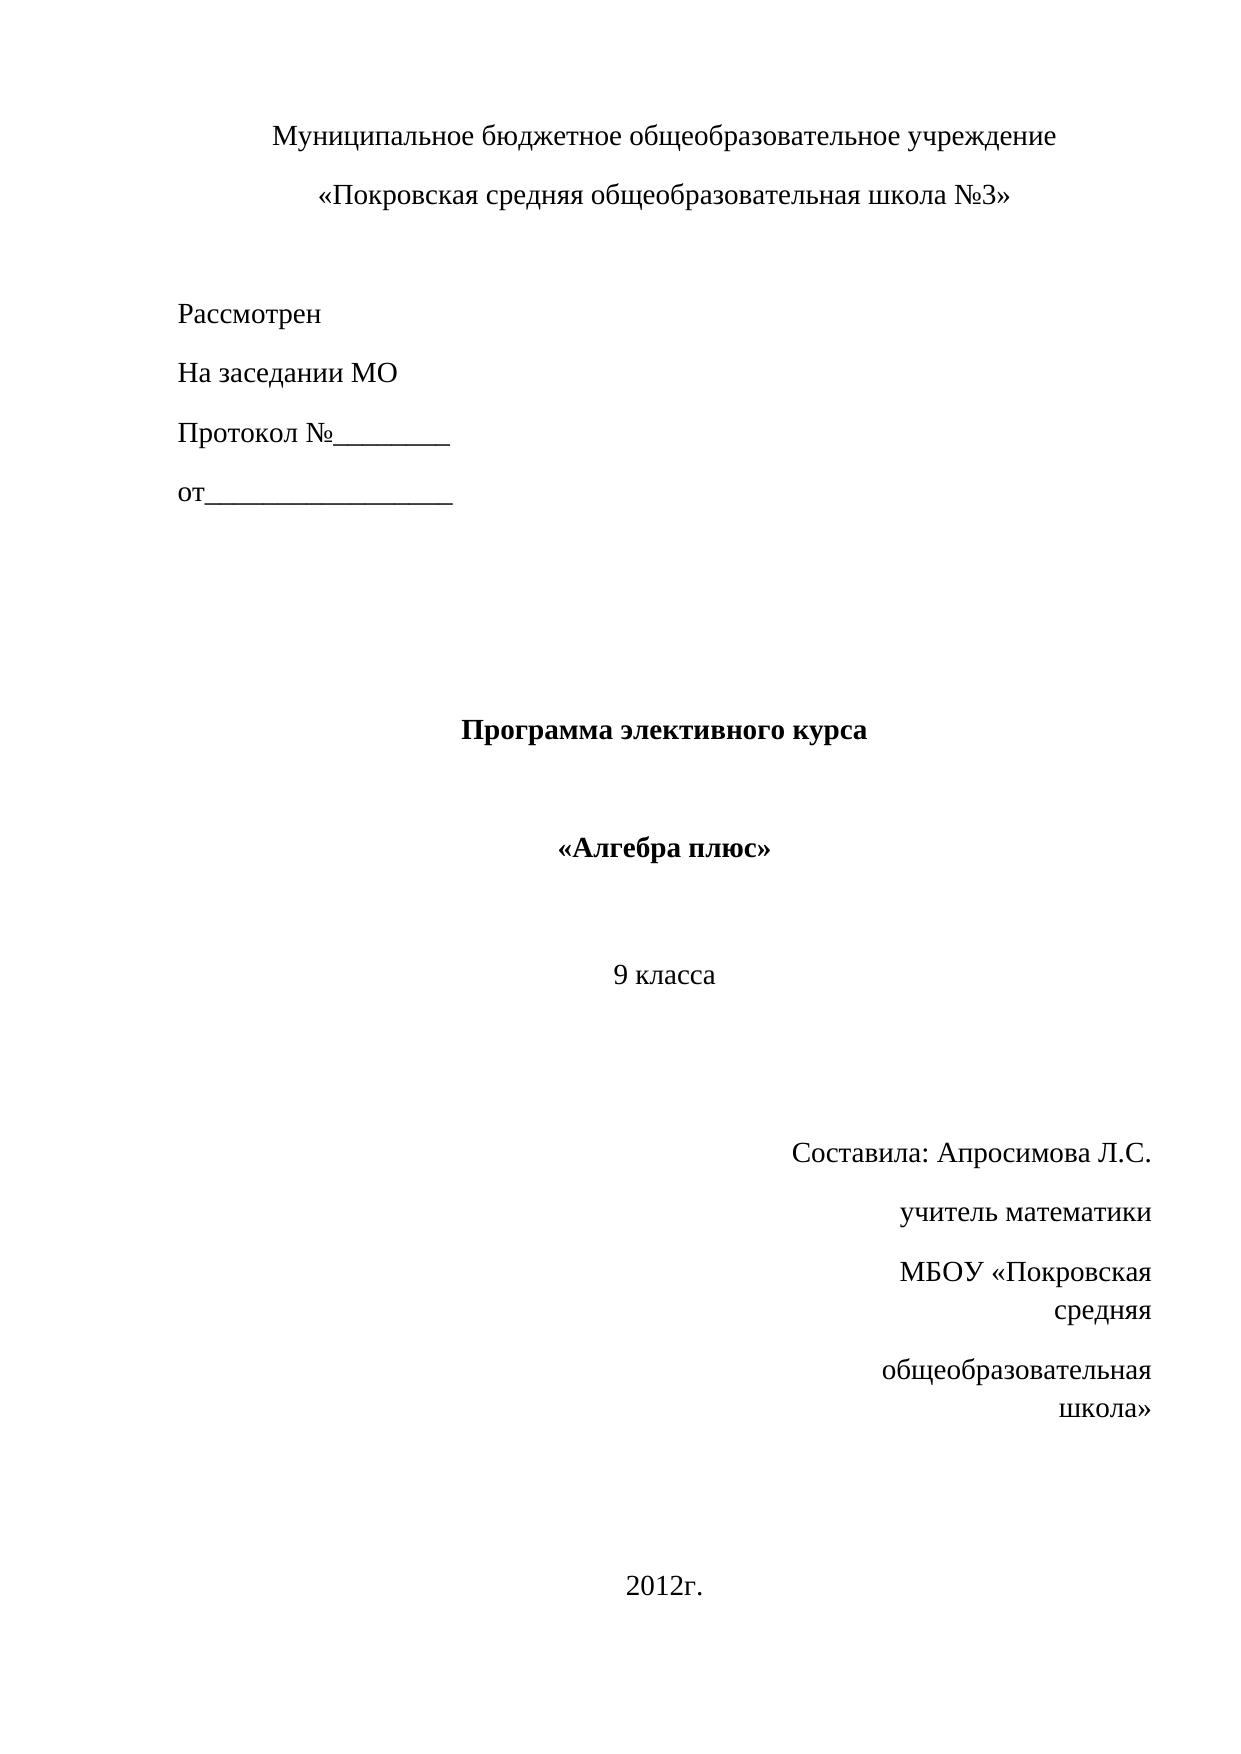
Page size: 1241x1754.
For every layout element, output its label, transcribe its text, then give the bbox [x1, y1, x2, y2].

text Составила: Апросимова Л.С. [177, 1135, 1152, 1169]
text общеобразовательная школа» [177, 1352, 1152, 1424]
text от_________________ [177, 474, 1152, 508]
text 9 класса [177, 957, 1152, 991]
text Муниципальное бюджетное общеобразовательное учреждение [177, 118, 1152, 152]
text Рассмотрен [177, 296, 1152, 330]
text «Покровская средняя общеобразовательная школа №3» [177, 177, 1152, 211]
text «Алгебра плюс» [177, 831, 1152, 864]
text На заседании МО [177, 356, 1152, 389]
text 2012г. [177, 1568, 1152, 1602]
text МБОУ «Покровская средняя [177, 1254, 1152, 1326]
text учитель математики [177, 1194, 1152, 1228]
text Программа элективного курса [177, 712, 1152, 745]
text Протокол №________ [177, 415, 1152, 448]
